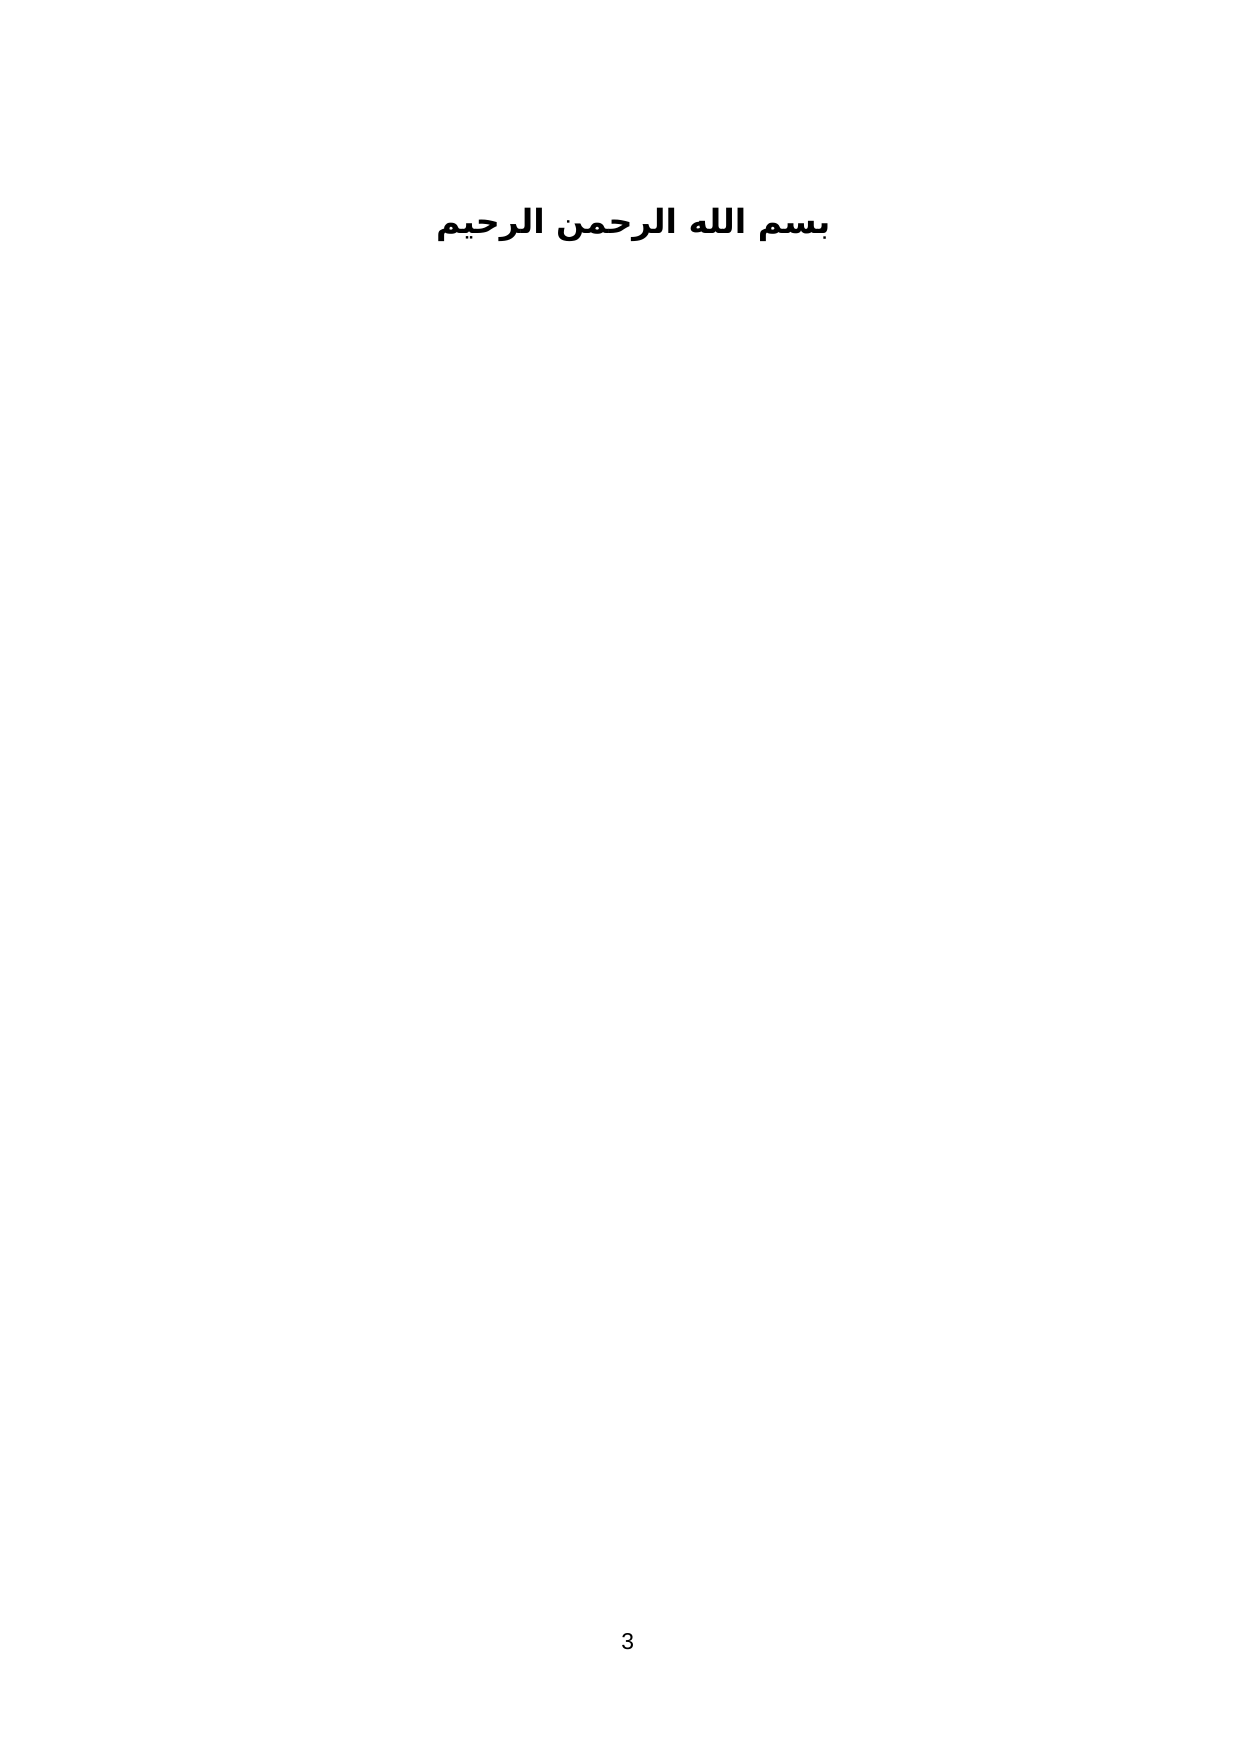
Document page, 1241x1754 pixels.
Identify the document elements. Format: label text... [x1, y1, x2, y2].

text بسم الله الرحمن الرحيم [222, 202, 1033, 241]
